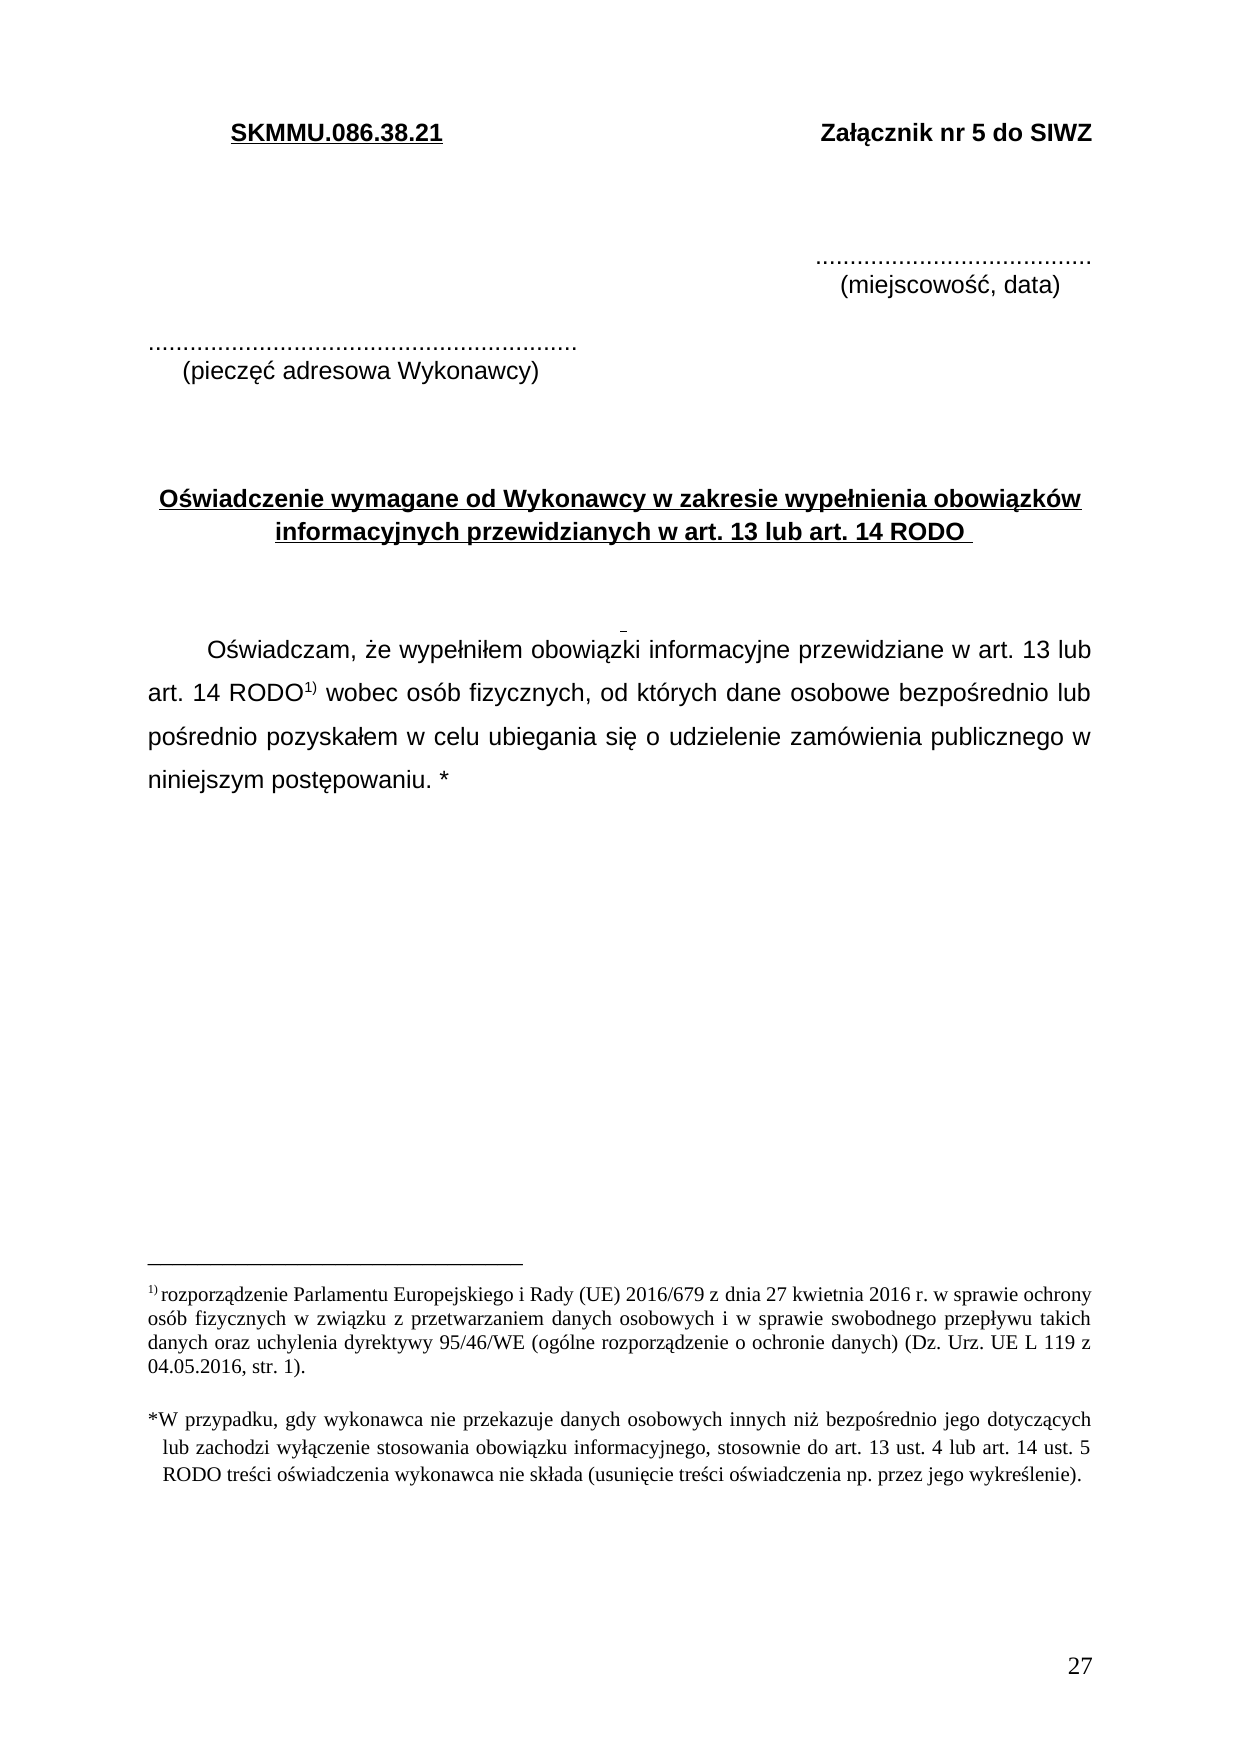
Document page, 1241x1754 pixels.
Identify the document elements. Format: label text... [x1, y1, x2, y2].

text 1) rozporządzenie Parlamentu Europejskiego i Rady (UE) 2016/679 z dnia 27 kwietnia 2016 r. w sprawie ochrony osób fizycznych w związku z przetwarzaniem danych osobowych i w sprawie swobodnego przepływu takich danych oraz uchylenia dyrektywy 95/46/WE (ogólne rozporządzenie o ochronie danych) (Dz. Urz. UE L 119 z 04.05.2016, str. 1). [148, 1282, 1092, 1378]
text (miejscowość, data) [148, 270, 1092, 298]
text .............................................................. [148, 327, 1092, 356]
text Oświadczenie wymagane od Wykonawcy w zakresie wypełnienia obowiązków informacyjnych przewidzianych w art. 13 lub art. 14 RODO [148, 484, 1092, 546]
text *W przypadku, gdy wykonawca nie przekazuje danych osobowych innych niż bezpośrednio jego dotyczących lub zachodzi wyłączenie stosowania obowiązku informacyjnego, stosownie do art. 13 ust. 4 lub art. 14 ust. 5 RODO treści oświadczenia wykonawca nie składa (usunięcie treści oświadczenia np. przez jego wykreślenie). [148, 1407, 1092, 1486]
text (pieczęć adresowa Wykonawcy) [148, 356, 1092, 385]
text SKMMU.086.38.21 Załącznik nr 5 do SIWZ [148, 118, 1092, 147]
text ______________________________ [148, 1239, 1092, 1268]
text Oświadczam, że wypełniłem obowiązki informacyjne przewidziane w art. 13 lub art. 14 RODO1) wobec osób fizycznych, od których dane osobowe bezpośrednio lub pośrednio pozyskałem w celu ubiegania się o udzielenie zamówienia publicznego w niniejszym postępowaniu. * [148, 635, 1092, 793]
text ........................................ [148, 213, 1092, 270]
